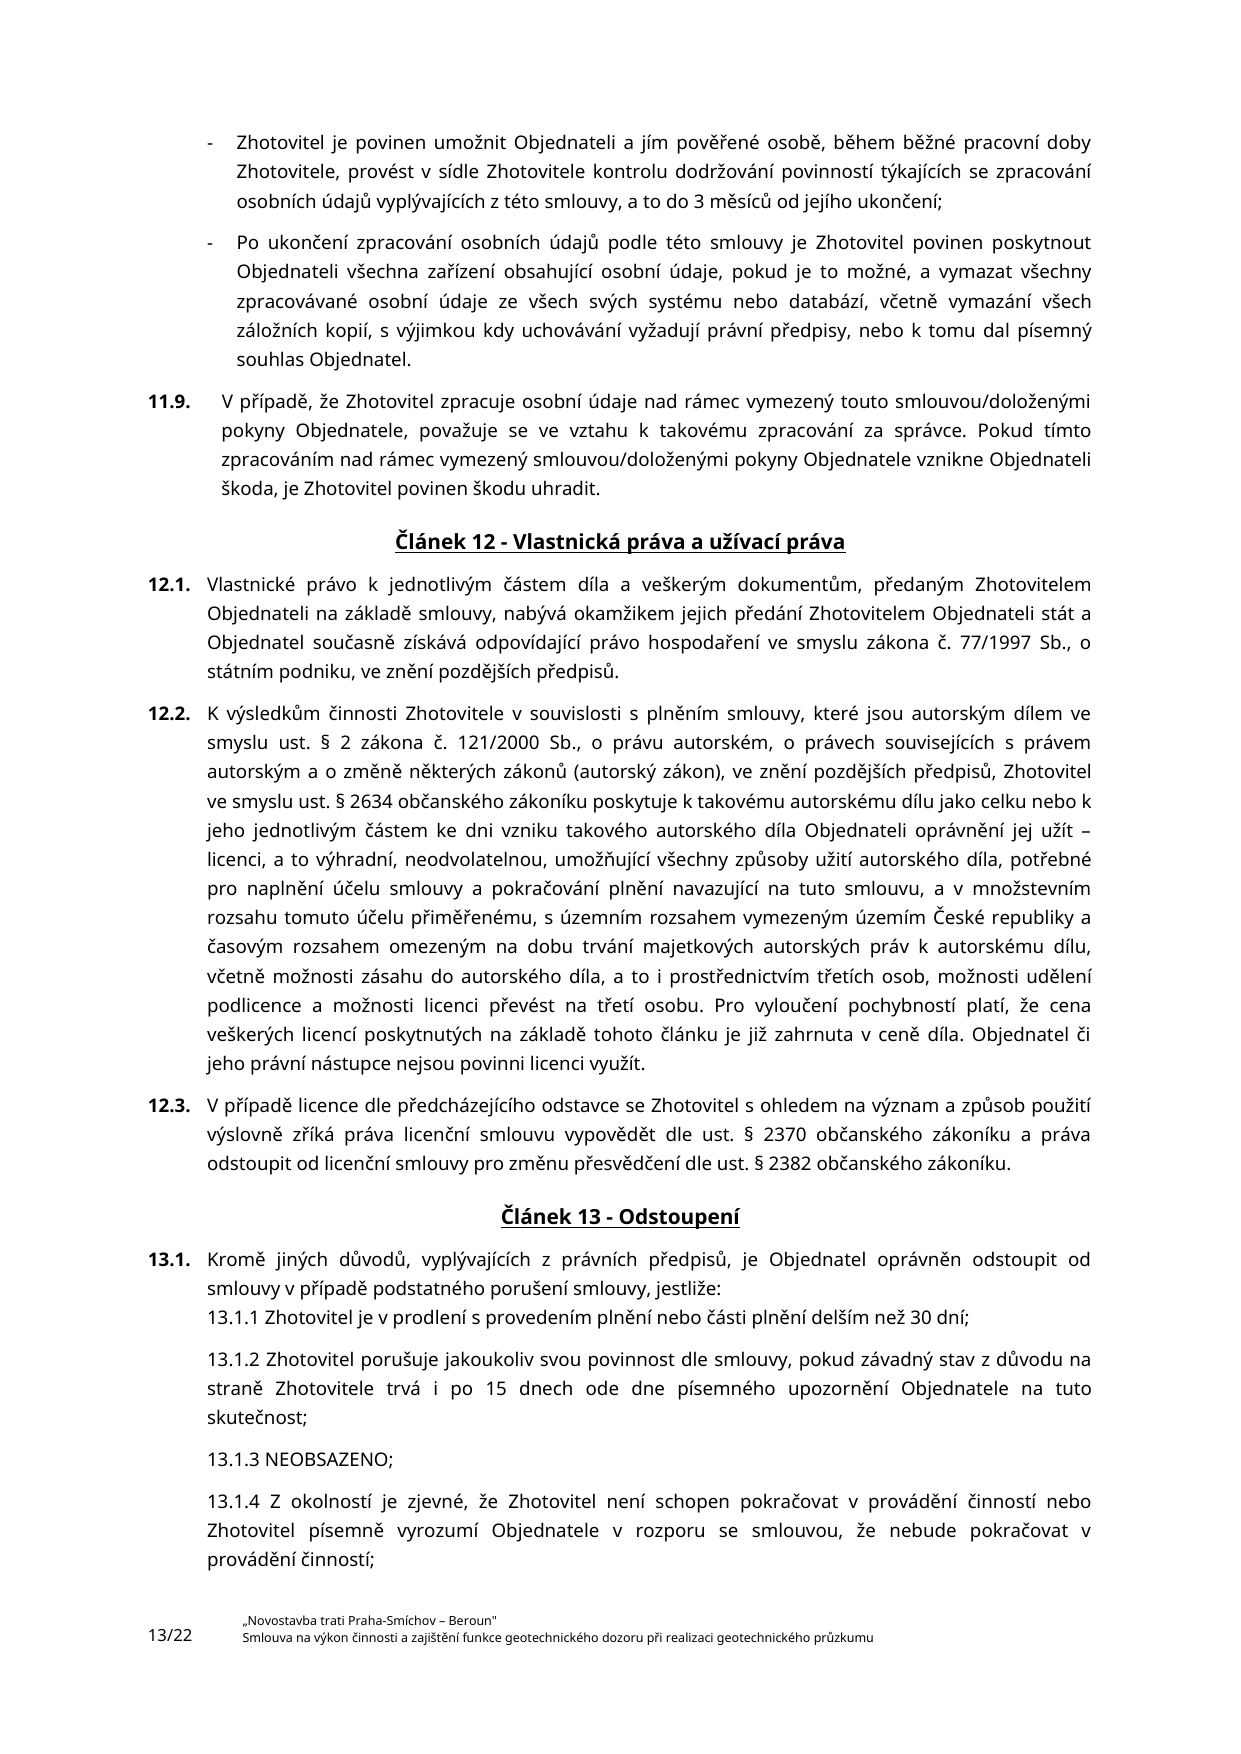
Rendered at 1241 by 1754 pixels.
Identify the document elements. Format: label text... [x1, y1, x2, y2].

text 12.3. V případě licence dle předcházejícího odstavce se Zhotovitel s ohledem na význam a způsob použití výslovně zříká práva licenční smlouvu vypovědět dle ust. § 2370 občanského zákoníku a práva odstoupit od licenční smlouvy pro změnu přesvědčení dle ust. § 2382 občanského zákoníku. [148, 1089, 1092, 1176]
text - Po ukončení zpracování osobních údajů podle této smlouvy je Zhotovitel povinen poskytnout Objednateli všechna zařízení obsahující osobní údaje, pokud je to možné, a vymazat všechny zpracovávané osobní údaje ze všech svých systému nebo databází, včetně vymazání všech záložních kopií, s výjimkou kdy uchovávání vyžadují právní předpisy, nebo k tomu dal písemný souhlas Objednatel. [207, 226, 1092, 372]
subtitle Článek 12 - Vlastnická práva a užívací práva [148, 526, 1092, 556]
text 13.1.2 Zhotovitel porušuje jakoukoliv svou povinnost dle smlouvy, pokud závadný stav z důvodu na straně Zhotovitele trvá i po 15 dnech ode dne písemného upozornění Objednatele na tuto skutečnost; [207, 1343, 1092, 1431]
text 13.1.3 NEOBSAZENO; [207, 1443, 1092, 1472]
text - Zhotovitel je povinen umožnit Objednateli a jím pověřené osobě, během běžné pracovní doby Zhotovitele, provést v sídle Zhotovitele kontrolu dodržování povinností týkajících se zpracování osobních údajů vyplývajících z této smlouvy, a to do 3 měsíců od jejího ukončení; [207, 126, 1092, 214]
subtitle Článek 13 - Odstoupení [148, 1201, 1092, 1231]
text 11.9. V případě, že Zhotovitel zpracuje osobní údaje nad rámec vymezený touto smlouvou/doloženými pokyny Objednatele, považuje se ve vztahu k takovému zpracování za správce. Pokud tímto zpracováním nad rámec vymezený smlouvou/doloženými pokyny Objednatele vznikne Objednateli škoda, je Zhotovitel povinen škodu uhradit. [148, 385, 1092, 501]
text 12.2. K výsledkům činnosti Zhotovitele v souvislosti s plněním smlouvy, které jsou autorským dílem ve smyslu ust. § 2 zákona č. 121/2000 Sb., o právu autorském, o právech souvisejících s právem autorským a o změně některých zákonů (autorský zákon), ve znění pozdějších předpisů, Zhotovitel ve smyslu ust. § 2634 občanského zákoníku poskytuje k takovému autorskému dílu jako celku nebo k jeho jednotlivým částem ke dni vzniku takového autorského díla Objednateli oprávnění jej užít – licenci, a to výhradní, neodvolatelnou, umožňující všechny způsoby užití autorského díla, potřebné pro naplnění účelu smlouvy a pokračování plnění navazující na tuto smlouvu, a v množstevním rozsahu tomuto účelu přiměřenému, s územním rozsahem vymezeným územím České republiky a časovým rozsahem omezeným na dobu trvání majetkových autorských práv k autorskému dílu, včetně možnosti zásahu do autorského díla, a to i prostřednictvím třetích osob, možnosti udělení podlicence a možnosti licenci převést na třetí osobu. Pro vyloučení pochybností platí, že cena veškerých licencí poskytnutých na základě tohoto článku je již zahrnuta v ceně díla. Objednatel či jeho právní nástupce nejsou povinni licenci využít. [148, 697, 1092, 1076]
text 13.1. Kromě jiných důvodů, vyplývajících z právních předpisů, je Objednatel oprávněn odstoupit od smlouvy v případě podstatného porušení smlouvy, jestliže: [148, 1243, 1092, 1301]
text 13.1.1 Zhotovitel je v prodlení s provedením plnění nebo části plnění delším než 30 dní; [207, 1301, 1092, 1331]
text 13.1.4 Z okolností je zjevné, že Zhotovitel není schopen pokračovat v provádění činností nebo Zhotovitel písemně vyrozumí Objednatele v rozporu se smlouvou, že nebude pokračovat v provádění činností; [207, 1485, 1092, 1572]
text 12.1. Vlastnické právo k jednotlivým částem díla a veškerým dokumentům, předaným Zhotovitelem Objednateli na základě smlouvy, nabývá okamžikem jejich předání Zhotovitelem Objednateli stát a Objednatel současně získává odpovídající právo hospodaření ve smyslu zákona č. 77/1997 Sb., o státním podniku, ve znění pozdějších předpisů. [148, 568, 1092, 685]
